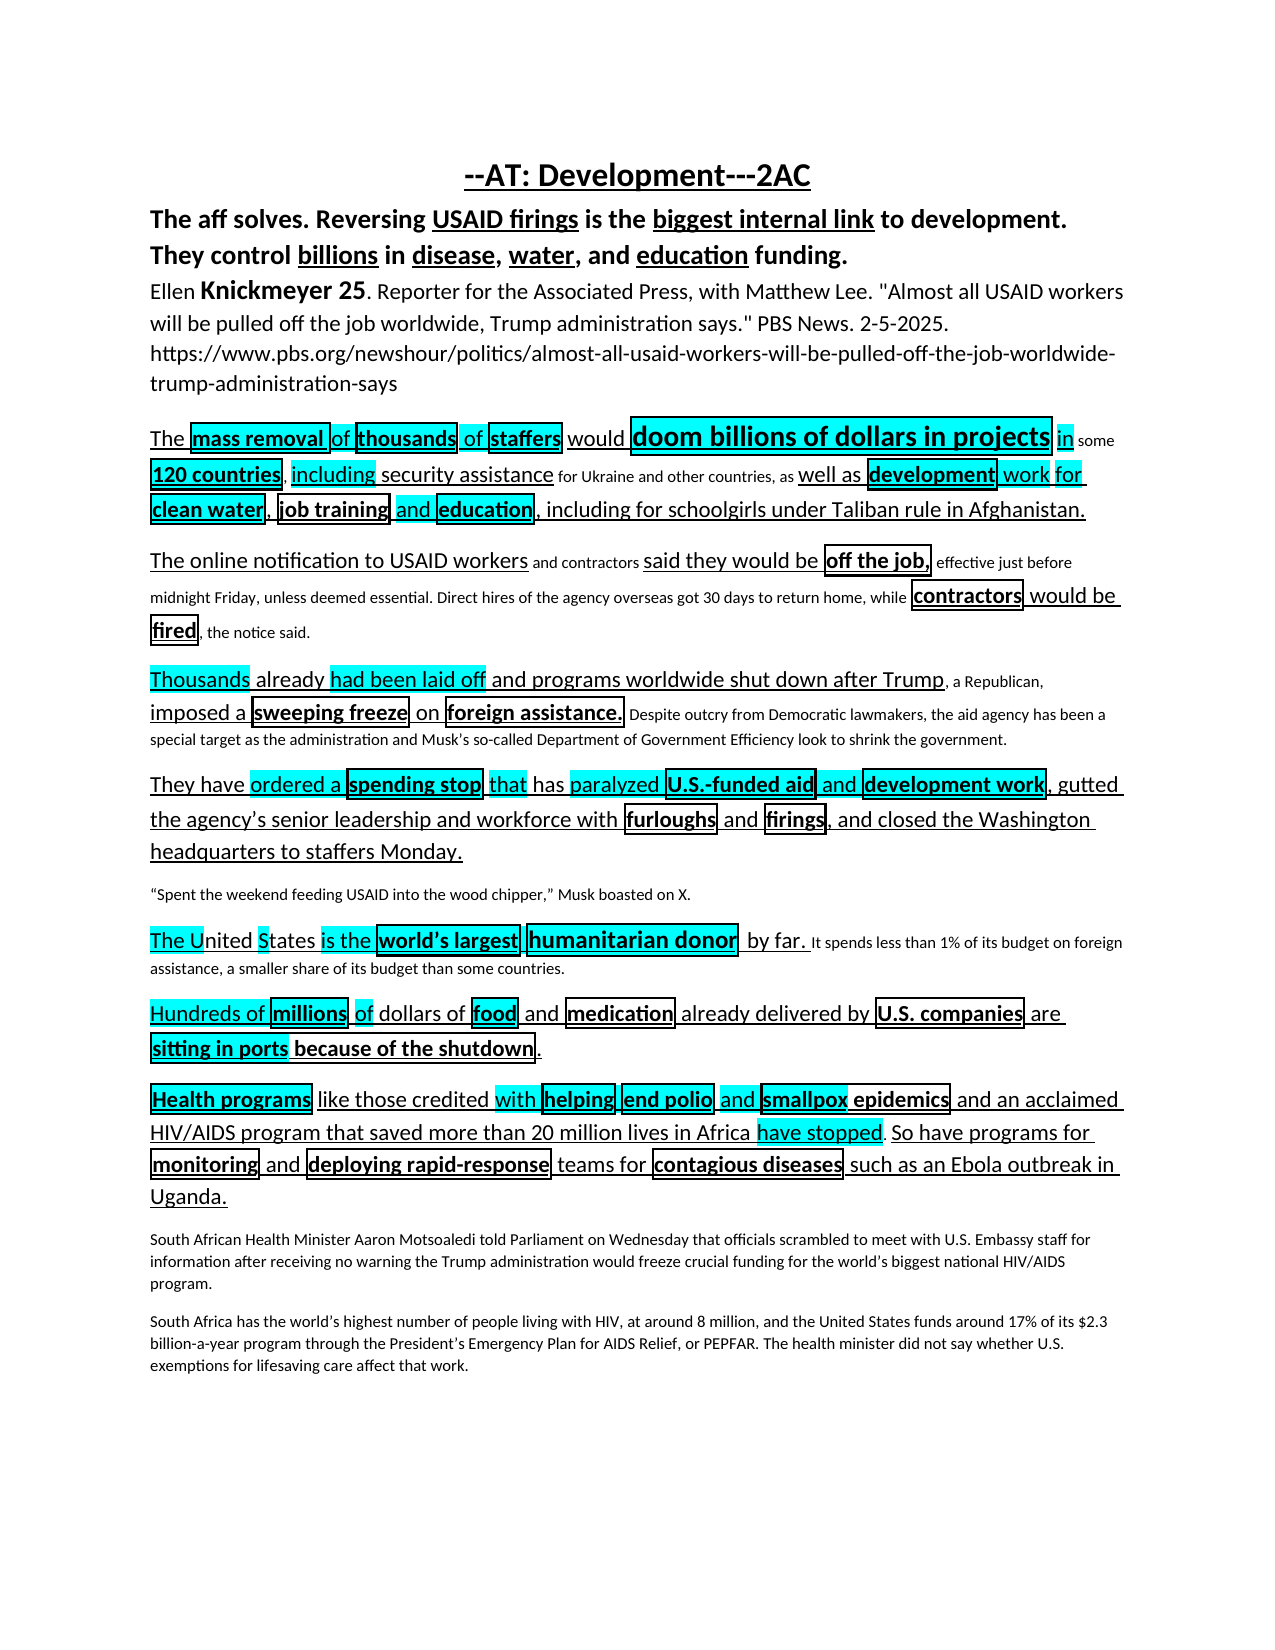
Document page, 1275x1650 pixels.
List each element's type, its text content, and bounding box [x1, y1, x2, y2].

text “Spent the weekend feeding USAID into the wood chipper,” Musk boasted on X. [150, 884, 1125, 904]
text Hundreds of millions of dollars of food and medication already delivered by U.S. companies are sitting in ports because of the shutdown. [150, 997, 1125, 1064]
text Thousands already had been laid off and programs worldwide shut down after Trump, a Republican, imposed a sweeping freeze on foreign assistance. Despite outcry from Democratic lawmakers, the aid agency has been a special target as the administration and Musk’s so-called Department of Government Efficiency look to shrink the government. [150, 665, 1125, 750]
subtitle --AT: Development---2AC [150, 154, 1125, 195]
text The mass removal of thousands of staffers would doom billions of dollars in projects in some 120 countries, including security assistance for Ukraine and other countries, as well as development work for clean water, job training and education, including for schoolgirls under Taliban rule in Afghanistan. [150, 416, 1125, 525]
text South Africa has the world’s highest number of people living with HIV, at around 8 million, and the United States funds around 17% of its $2.3 billion-a-year program through the President’s Emergency Plan for AIDS Relief, or PEPFAR. The health minister did not say whether U.S. exemptions for lifesaving care affect that work. [150, 1312, 1125, 1376]
text The United States is the world’s largest humanitarian donor by far. It spends less than 1% of its budget on foreign assistance, a smaller share of its budget than some countries. [150, 922, 1125, 979]
text The online notification to USAID workers and contractors said they would be off the job, effective just before midnight Friday, unless deemed essential. Direct hires of the agency overseas got 30 days to return home, while contractors would be fired, the notice said. [150, 544, 1125, 646]
text They have ordered a spending stop that has paralyzed U.S.-funded aid and development work, gutted the agency’s senior leadership and workforce with furloughs and firings, and closed the Washington headquarters to staffers Monday. [150, 768, 1125, 865]
text Ellen Knickmeyer 25. Reporter for the Associated Press, with Matthew Lee. "Almost all USAID workers will be pulled off the job worldwide, Trump administration says." PBS News. 2-5-2025. https://www.pbs.org/newshour/politics/almost-all-usaid-workers-will-be-pulled-off-the-job-worldwide-trump-administration-says [150, 273, 1125, 397]
text Health programs like those credited with helping end polio and smallpox epidemics and an acclaimed HIV/AIDS program that saved more than 20 million lives in Africa have stopped. So have programs for monitoring and deploying rapid-response teams for contagious diseases such as an Ebola outbreak in Uganda. [150, 1083, 1125, 1211]
subtitle The aff solves. Reversing USAID firings is the biggest internal link to development. They control billions in disease, water, and education funding. [150, 202, 1125, 271]
text South African Health Minister Aaron Motsoaledi told Parliament on Wednesday that officials scrambled to meet with U.S. Embassy staff for information after receiving no warning the Trump administration would freeze crucial funding for the world’s biggest national HIV/AIDS program. [150, 1229, 1125, 1293]
